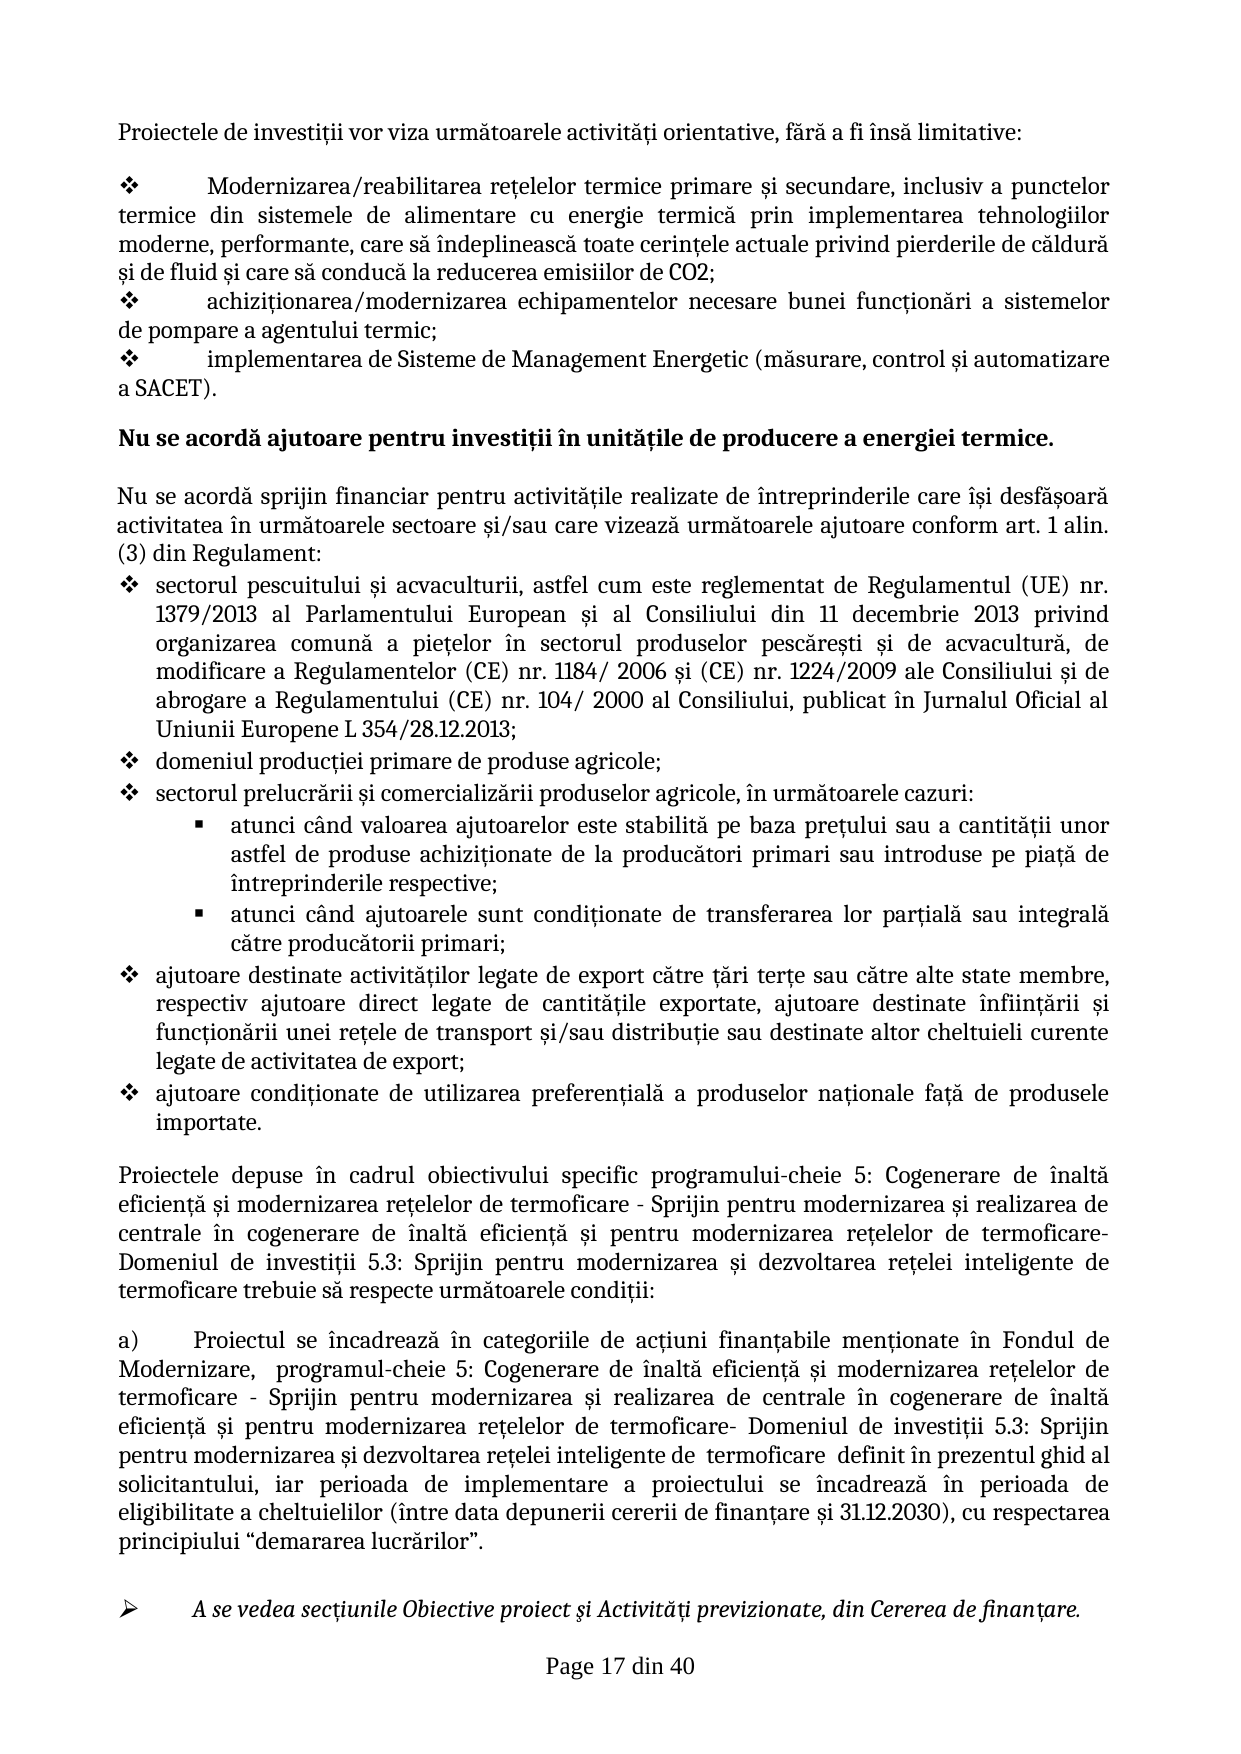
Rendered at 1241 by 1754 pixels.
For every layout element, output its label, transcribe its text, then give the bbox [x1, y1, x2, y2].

list A se vedea secțiunile Obiective proiect şi Activități previzionate, din Cererea de finanțare. [118, 1581, 1110, 1632]
list domeniul producției primare de produse agricole; [118, 747, 1110, 776]
text Nu se acordă sprijin financiar pentru activitățile realizate de întreprinderile care își desfășoară activitatea în următoarele sectoare și/sau care vizează următoarele ajutoare conform art. 1 alin. (3) din Regulament: [117, 482, 1110, 568]
list sectorul prelucrării și comercializării produselor agricole, în următoarele cazuri: [118, 779, 1110, 808]
list Modernizarea/reabilitarea rețelelor termice primare şi secundare, inclusiv a punctelor termice din sistemele de alimentare cu energie termică prin implementarea tehnologiilor moderne, performante, care să îndeplinească toate cerințele actuale privind pierderile de căldură și de fluid și care să conducă la reducerea emisiilor de CO2; [118, 172, 1110, 287]
list achiziționarea/modernizarea echipamentelor necesare bunei funcționări a sistemelor de pompare a agentului termic; [118, 287, 1110, 344]
text Proiectele depuse în cadrul obiectivului specific programului-cheie 5: Cogenerare de înaltă eficiență și modernizarea rețelelor de termoficare - Sprijin pentru modernizarea și realizarea de centrale în cogenerare de înaltă eficiență și pentru modernizarea rețelelor de termoficare- Domeniul de investiții 5.3: Sprijin pentru modernizarea și dezvoltarea rețelei inteligente de termoficare trebuie să respecte următoarele condiții: [118, 1161, 1110, 1305]
list ajutoare destinate activităților legate de export către țări terțe sau către alte state membre, respectiv ajutoare direct legate de cantitățile exportate, ajutoare destinate înființării și funcționării unei rețele de transport și/sau distribuție sau destinate altor cheltuieli curente legate de activitatea de export; [118, 961, 1110, 1076]
list Proiectul se încadrează în categoriile de acțiuni finanțabile menționate în Fondul de Modernizare, programul-cheie 5: Cogenerare de înaltă eficiență și modernizarea rețelelor de termoficare - Sprijin pentru modernizarea și realizarea de centrale în cogenerare de înaltă eficiență și pentru modernizarea rețelelor de termoficare- Domeniul de investiții 5.3: Sprijin pentru modernizarea și dezvoltarea rețelei inteligente de termoficare definit în prezentul ghid al solicitantului, iar perioada de implementare a proiectului se încadrează în perioada de eligibilitate a cheltuielilor (între data depunerii cererii de finanțare şi 31.12.2030), cu respectarea principiului “demararea lucrărilor”. [118, 1326, 1110, 1556]
list atunci când ajutoarele sunt condiționate de transferarea lor parțială sau integrală către producătorii primari; [193, 900, 1110, 958]
list atunci când valoarea ajutoarelor este stabilită pe baza prețului sau a cantității unor astfel de produse achiziționate de la producători primari sau introduse pe piață de întreprinderile respective; [193, 811, 1110, 897]
list implementarea de Sisteme de Management Energetic (măsurare, control şi automatizare a SACET). [118, 345, 1110, 403]
text Nu se acordă ajutoare pentru investiții în unitățile de producere a energiei termice. [118, 424, 1110, 452]
text Proiectele de investiții vor viza următoarele activități orientative, fără a fi însă limitative: [118, 118, 1110, 147]
list sectorul pescuitului și acvaculturii, astfel cum este reglementat de Regulamentul (UE) nr. 1379/2013 al Parlamentului European și al Consiliului din 11 decembrie 2013 privind organizarea comună a piețelor în sectorul produselor pescărești și de acvacultură, de modificare a Regulamentelor (CE) nr. 1184/ 2006 și (CE) nr. 1224/2009 ale Consiliului și de abrogare a Regulamentului (CE) nr. 104/ 2000 al Consiliului, publicat în Jurnalul Oficial al Uniunii Europene L 354/28.12.2013; [118, 571, 1110, 743]
list ajutoare condiționate de utilizarea preferențială a produselor naționale față de produsele importate. [118, 1079, 1110, 1136]
